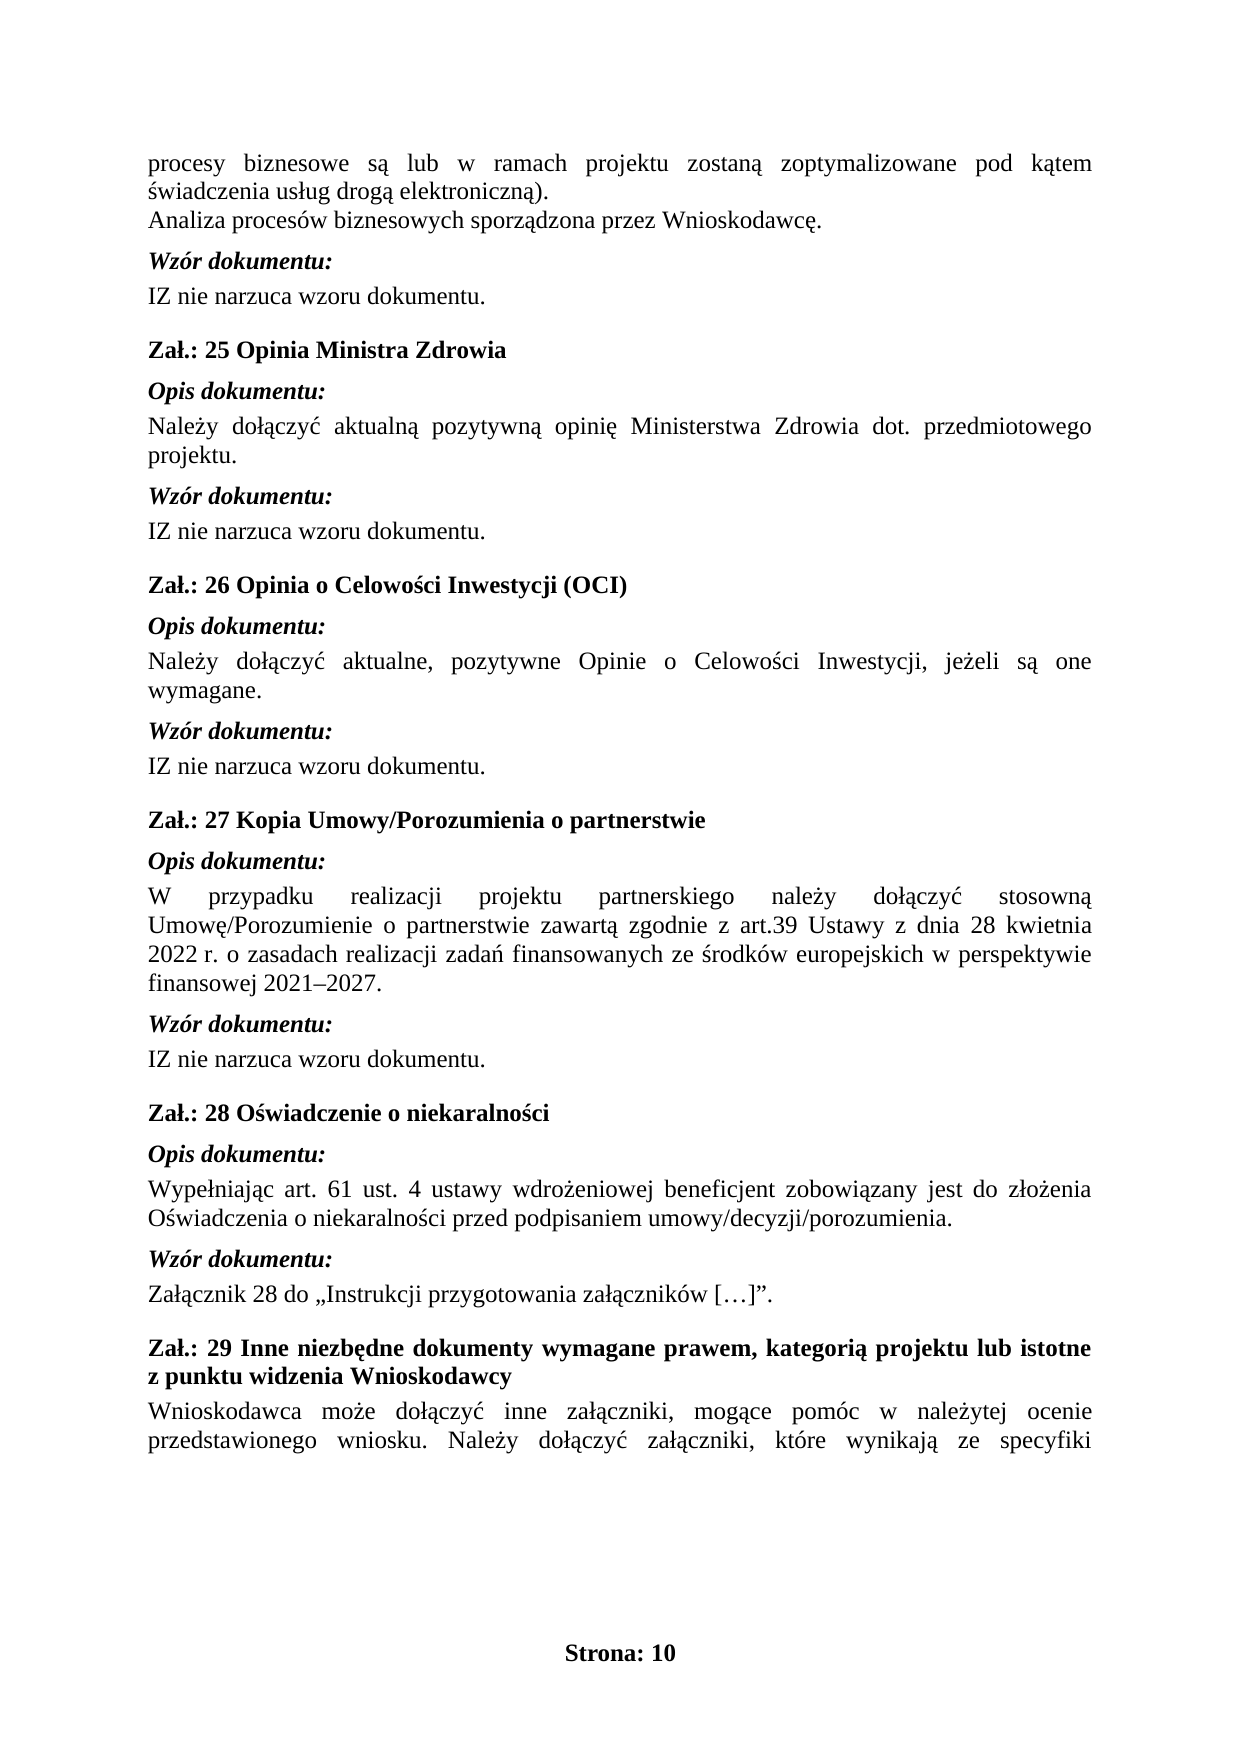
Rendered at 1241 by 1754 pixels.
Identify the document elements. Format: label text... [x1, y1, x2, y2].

text Opis dokumentu: [148, 846, 1093, 875]
text IZ nie narzuca wzoru dokumentu. [148, 1044, 1093, 1073]
text Zał.: 28 Oświadczenie o niekaralności [148, 1098, 1093, 1126]
text Zał.: 26 Opinia o Celowości Inwestycji (OCI) [148, 570, 1093, 599]
text Wzór dokumentu: [148, 246, 1093, 275]
text Należy dołączyć aktualną pozytywną opinię Ministerstwa Zdrowia dot. przedmiotowego projektu. [148, 411, 1093, 469]
text Analiza procesów biznesowych sporządzona przez Wnioskodawcę. [148, 205, 1093, 234]
text Wzór dokumentu: [148, 1009, 1093, 1038]
text Opis dokumentu: [148, 376, 1093, 405]
text Należy dołączyć aktualne, pozytywne Opinie o Celowości Inwestycji, jeżeli są one wymagane. [148, 646, 1093, 704]
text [148, 148, 1093, 205]
text IZ nie narzuca wzoru dokumentu. [148, 281, 1093, 310]
text Opis dokumentu: [148, 611, 1093, 640]
text Wypełniając art. 61 ust. 4 ustawy wdrożeniowej beneficjent zobowiązany jest do złożenia Oświadczenia o niekaralności przed podpisaniem umowy/decyzji/porozumienia. [148, 1174, 1093, 1231]
text Wzór dokumentu: [148, 481, 1093, 510]
text IZ nie narzuca wzoru dokumentu. [148, 516, 1093, 545]
text Wzór dokumentu: [148, 1244, 1093, 1273]
text Zał.: 29 Inne niezbędne dokumenty wymagane prawem, kategorią projektu lub istotne z punktu widzenia Wnioskodawcy [148, 1333, 1093, 1390]
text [148, 1396, 1093, 1454]
text Zał.: 27 Kopia Umowy/Porozumienia o partnerstwie [148, 805, 1093, 834]
text Wzór dokumentu: [148, 716, 1093, 745]
text IZ nie narzuca wzoru dokumentu. [148, 751, 1093, 780]
text Opis dokumentu: [148, 1139, 1093, 1168]
text W przypadku realizacji projektu partnerskiego należy dołączyć stosowną Umowę/Porozumienie o partnerstwie zawartą zgodnie z art.39 Ustawy z dnia 28 kwietnia 2022 r. o zasadach realizacji zadań finansowanych ze środków europejskich w perspektywie finansowej 2021–2027. [148, 881, 1093, 996]
text Załącznik 28 do „Instrukcji przygotowania załączników […]”. [148, 1279, 1093, 1308]
text Zał.: 25 Opinia Ministra Zdrowia [148, 335, 1093, 364]
